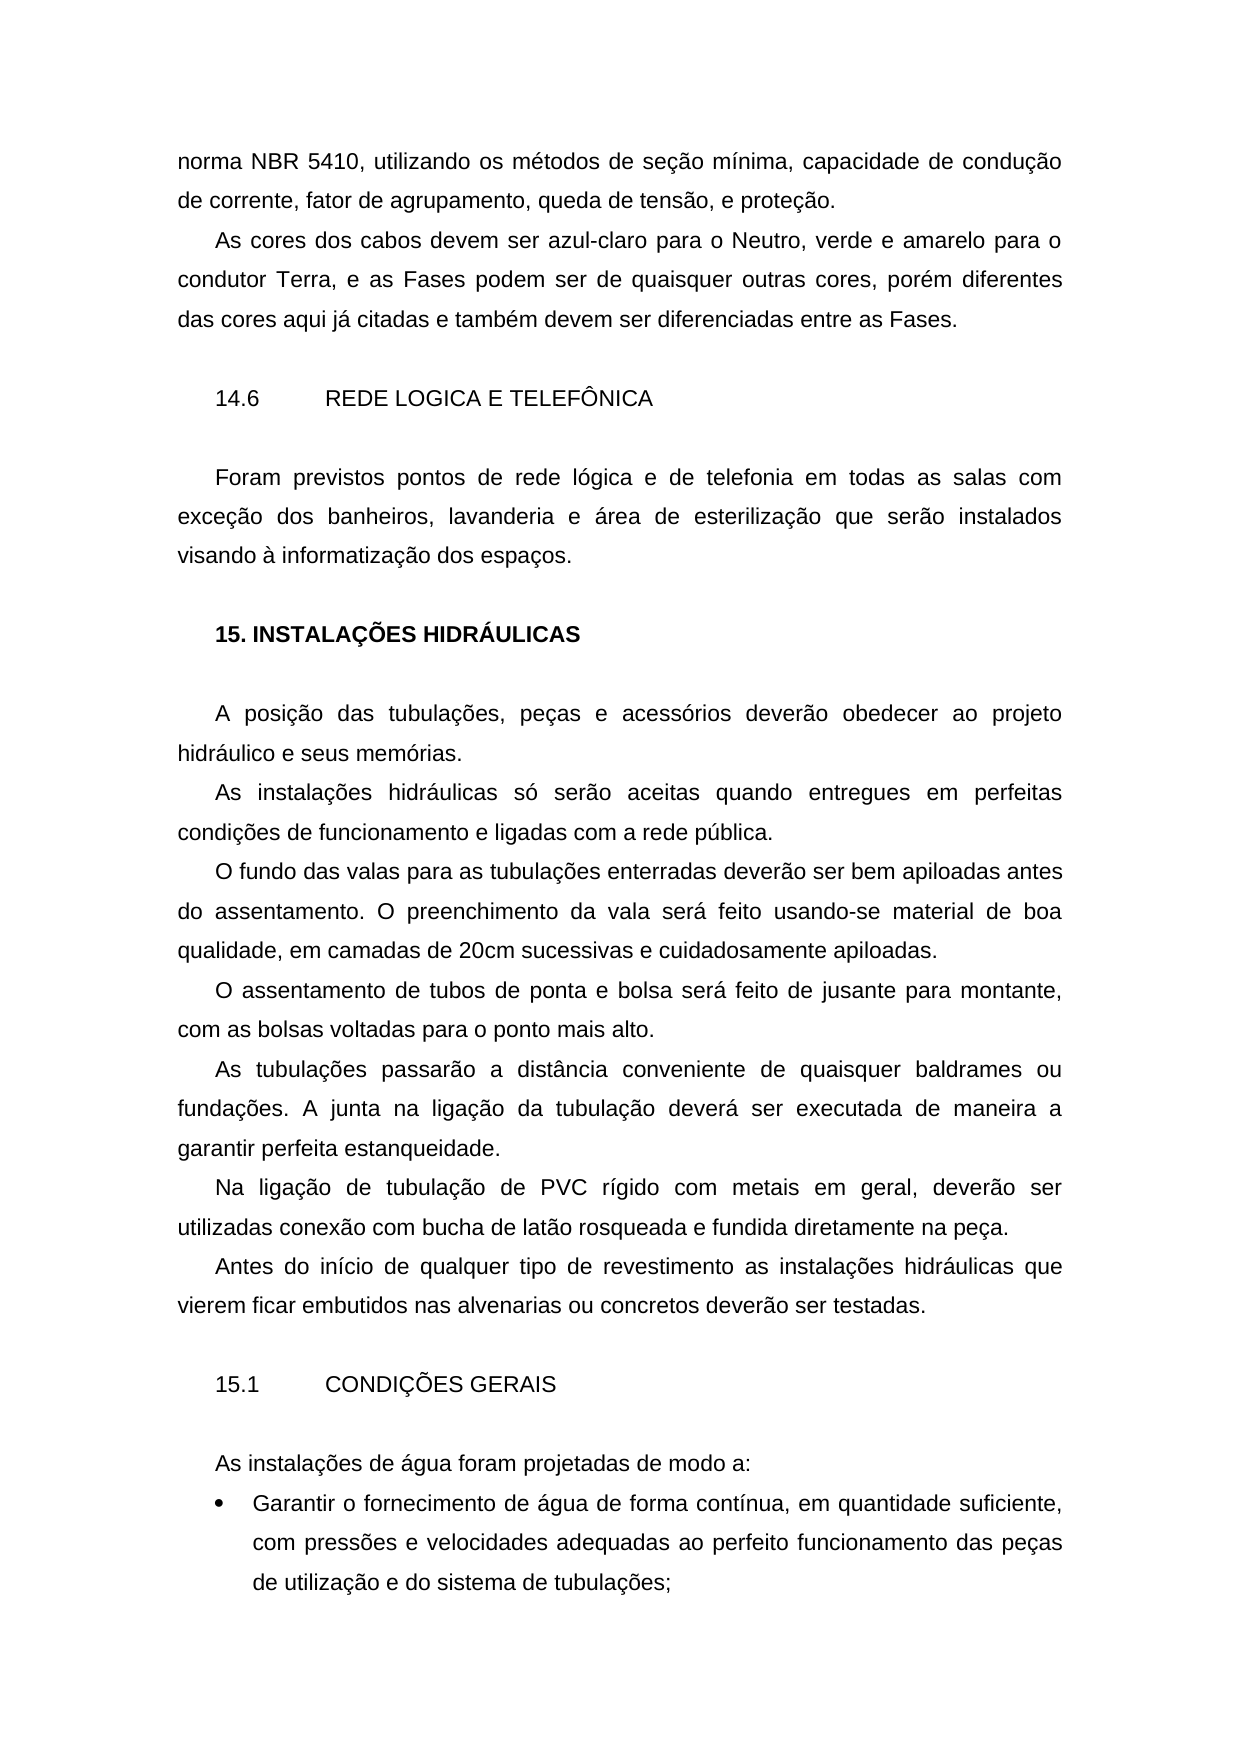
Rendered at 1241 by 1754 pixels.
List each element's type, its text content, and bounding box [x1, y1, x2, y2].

text As instalações de água foram projetadas de modo a: [177, 1450, 1063, 1477]
text Foram previstos pontos de rede lógica e de telefonia em todas as salas com exceção dos banheiros, lavanderia e área de esterilização que serão instalados visando à informatização dos espaços. [177, 463, 1063, 569]
text O fundo das valas para as tubulações enterradas deverão ser bem apiloadas antes do assentamento. O preenchimento da vala será feito usando-se material de boa qualidade, em camadas de 20cm sucessivas e cuidadosamente apiloadas. [177, 858, 1063, 963]
text As instalações hidráulicas só serão aceitas quando entregues em perfeitas condições de funcionamento e ligadas com a rede pública. [177, 779, 1063, 845]
list CONDIÇÕES GERAIS [215, 1371, 1063, 1398]
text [177, 148, 1063, 213]
text As tubulações passarão a distância conveniente de quaisquer baldrames ou fundações. A junta na ligação da tubulação deverá ser executada de maneira a garantir perfeita estanqueidade. [177, 1056, 1063, 1161]
text O assentamento de tubos de ponta e bolsa será feito de jusante para montante, com as bolsas voltadas para o ponto mais alto. [177, 977, 1063, 1042]
text A posição das tubulações, peças e acessórios deverão obedecer ao projeto hidráulico e seus memórias. [177, 700, 1063, 766]
text As cores dos cabos devem ser azul-claro para o Neutro, verde e amarelo para o condutor Terra, e as Fases podem ser de quaisquer outras cores, porém diferentes das cores aqui já citadas e também devem ser diferenciadas entre as Fases. [177, 227, 1063, 332]
list Garantir o fornecimento de água de forma contínua, em quantidade suficiente, com pressões e velocidades adequadas ao perfeito funcionamento das peças de utilização e do sistema de tubulações; [215, 1490, 1063, 1595]
list INSTALAÇÕES HIDRÁULICAS [215, 621, 1063, 648]
text Na ligação de tubulação de PVC rígido com metais em geral, deverão ser utilizadas conexão com bucha de latão rosqueada e fundida diretamente na peça. [177, 1174, 1063, 1240]
text Antes do início de qualquer tipo de revestimento as instalações hidráulicas que vierem ficar embutidos nas alvenarias ou concretos deverão ser testadas. [177, 1253, 1063, 1319]
list REDE LOGICA E TELEFÔNICA [215, 384, 1063, 411]
